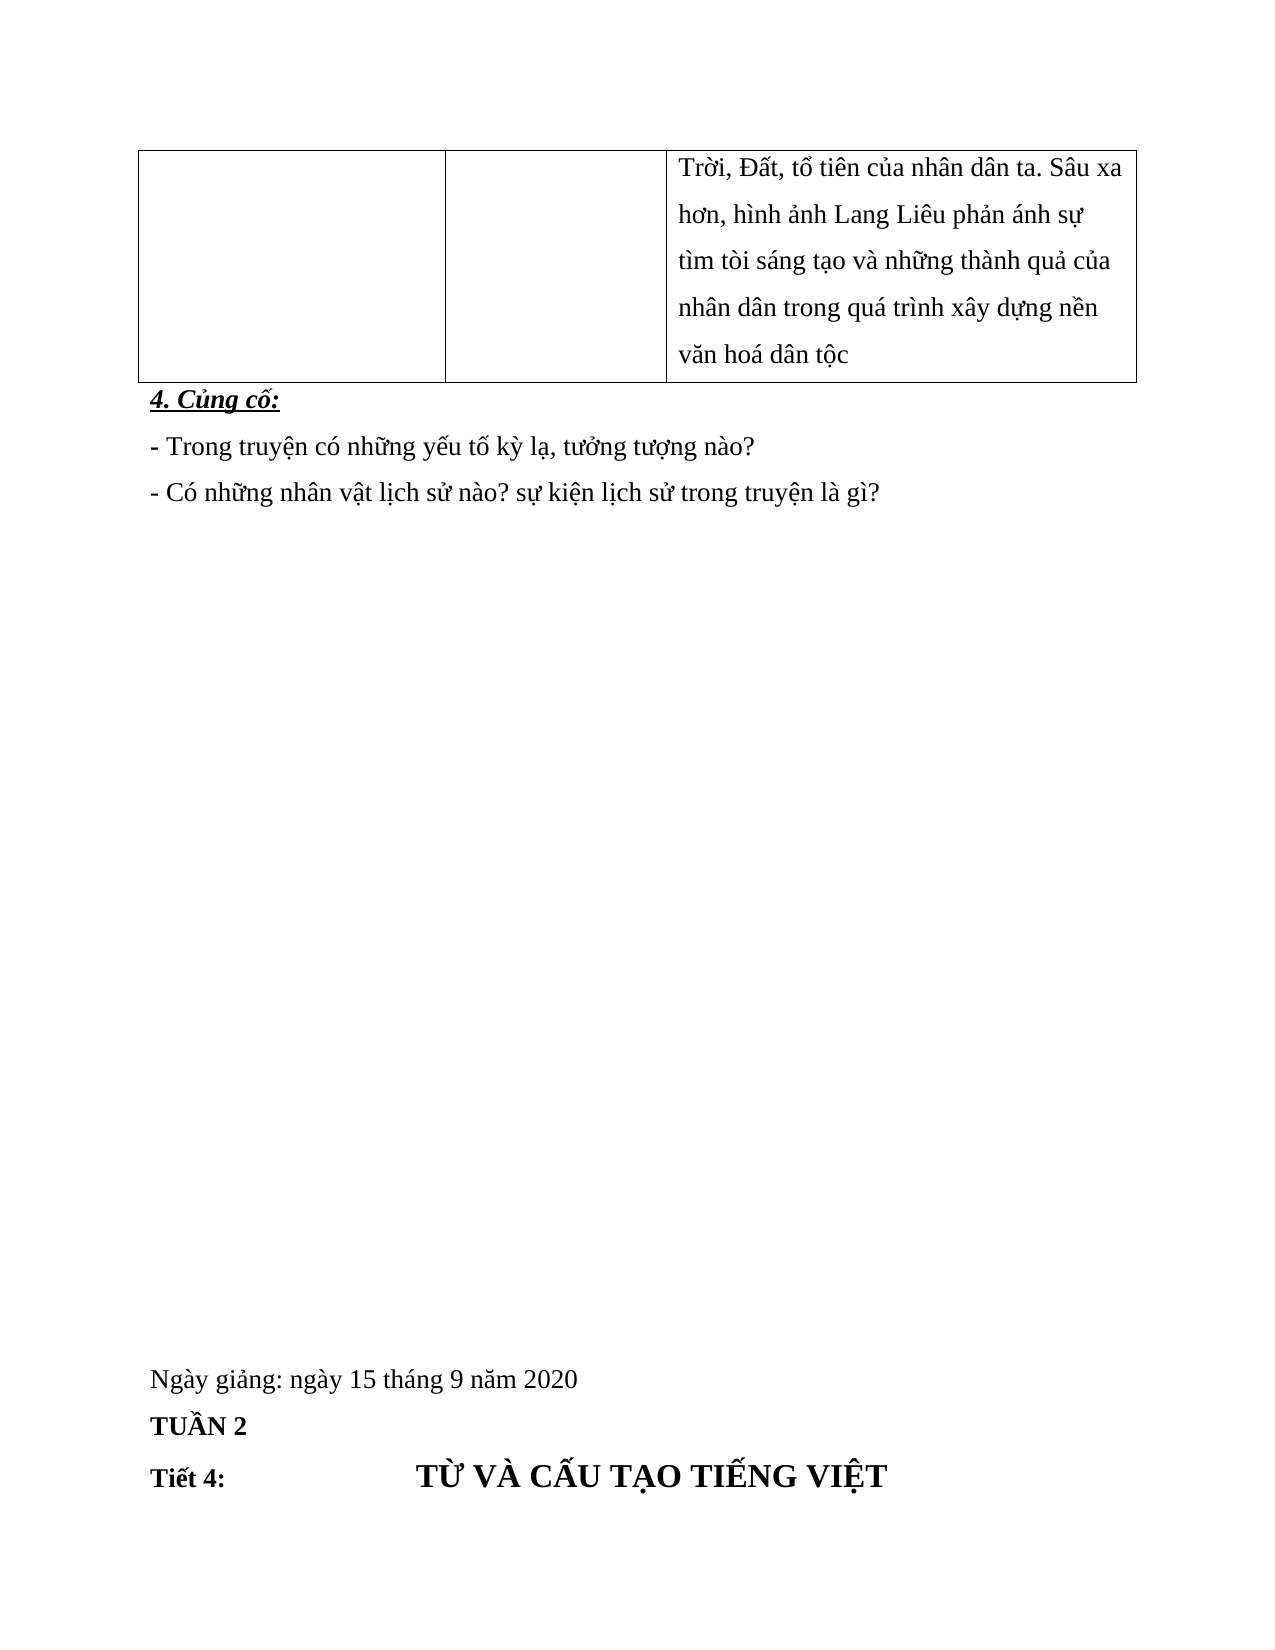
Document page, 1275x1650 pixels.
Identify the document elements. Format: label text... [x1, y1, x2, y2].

text 4. Củng cố: [150, 383, 1125, 414]
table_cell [667, 151, 1136, 382]
text - Trong truyện có những yếu tố kỳ lạ, tưởng tượng nào? [150, 430, 1125, 461]
text TUẦN 2 [150, 1410, 1125, 1441]
text - Có những nhân vật lịch sử nào? sự kiện lịch sử trong truyện là gì? [150, 476, 1125, 507]
text Ngày giảng: ngày 15 tháng 9 năm 2020 [150, 1363, 1125, 1394]
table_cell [139, 151, 445, 382]
text Tiết 4: TỪ VÀ CẤU TẠO TIẾNG VIỆT [150, 1456, 1125, 1495]
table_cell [446, 151, 666, 382]
